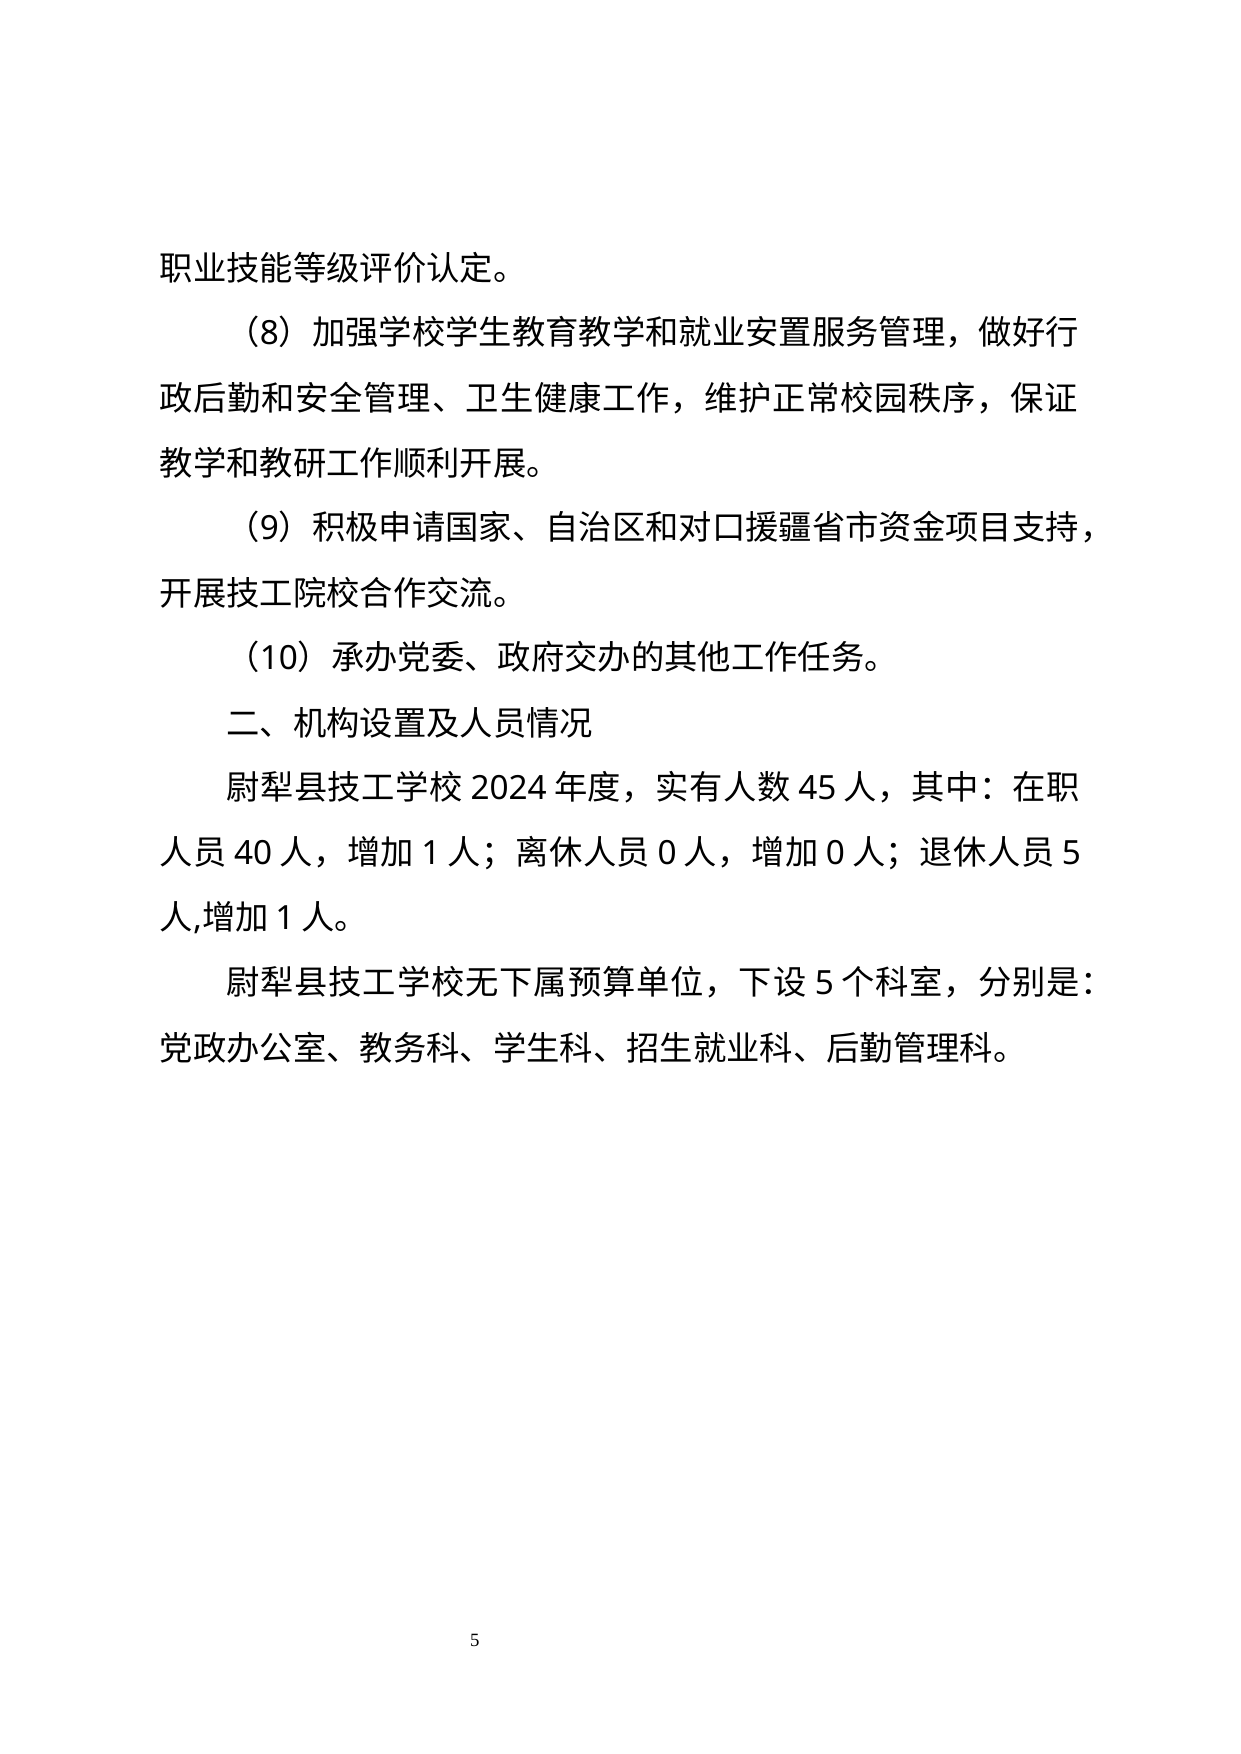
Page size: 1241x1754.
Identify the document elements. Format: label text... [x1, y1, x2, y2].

text （9）积极申请国家、自治区和对口援疆省市资金项目支持，开展技工院校合作交流。 [159, 493, 1081, 623]
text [159, 233, 1081, 298]
text 尉犁县技工学校无下属预算单位，下设5个科室，分别是：党政办公室、教务科、学生科、招生就业科、后勤管理科。 [159, 948, 1081, 1078]
text （10）承办党委、政府交办的其他工作任务。 [159, 623, 1081, 688]
text 二、机构设置及人员情况 [159, 688, 1081, 753]
text 尉犁县技工学校2024年度，实有人数45人，其中：在职人员40人，增加1人；离休人员0人，增加0人；退休人员5人,增加1人。 [159, 753, 1081, 948]
text （8）加强学校学生教育教学和就业安置服务管理，做好行政后勤和安全管理、卫生健康工作，维护正常校园秩序，保证教学和教研工作顺利开展。 [159, 298, 1081, 493]
